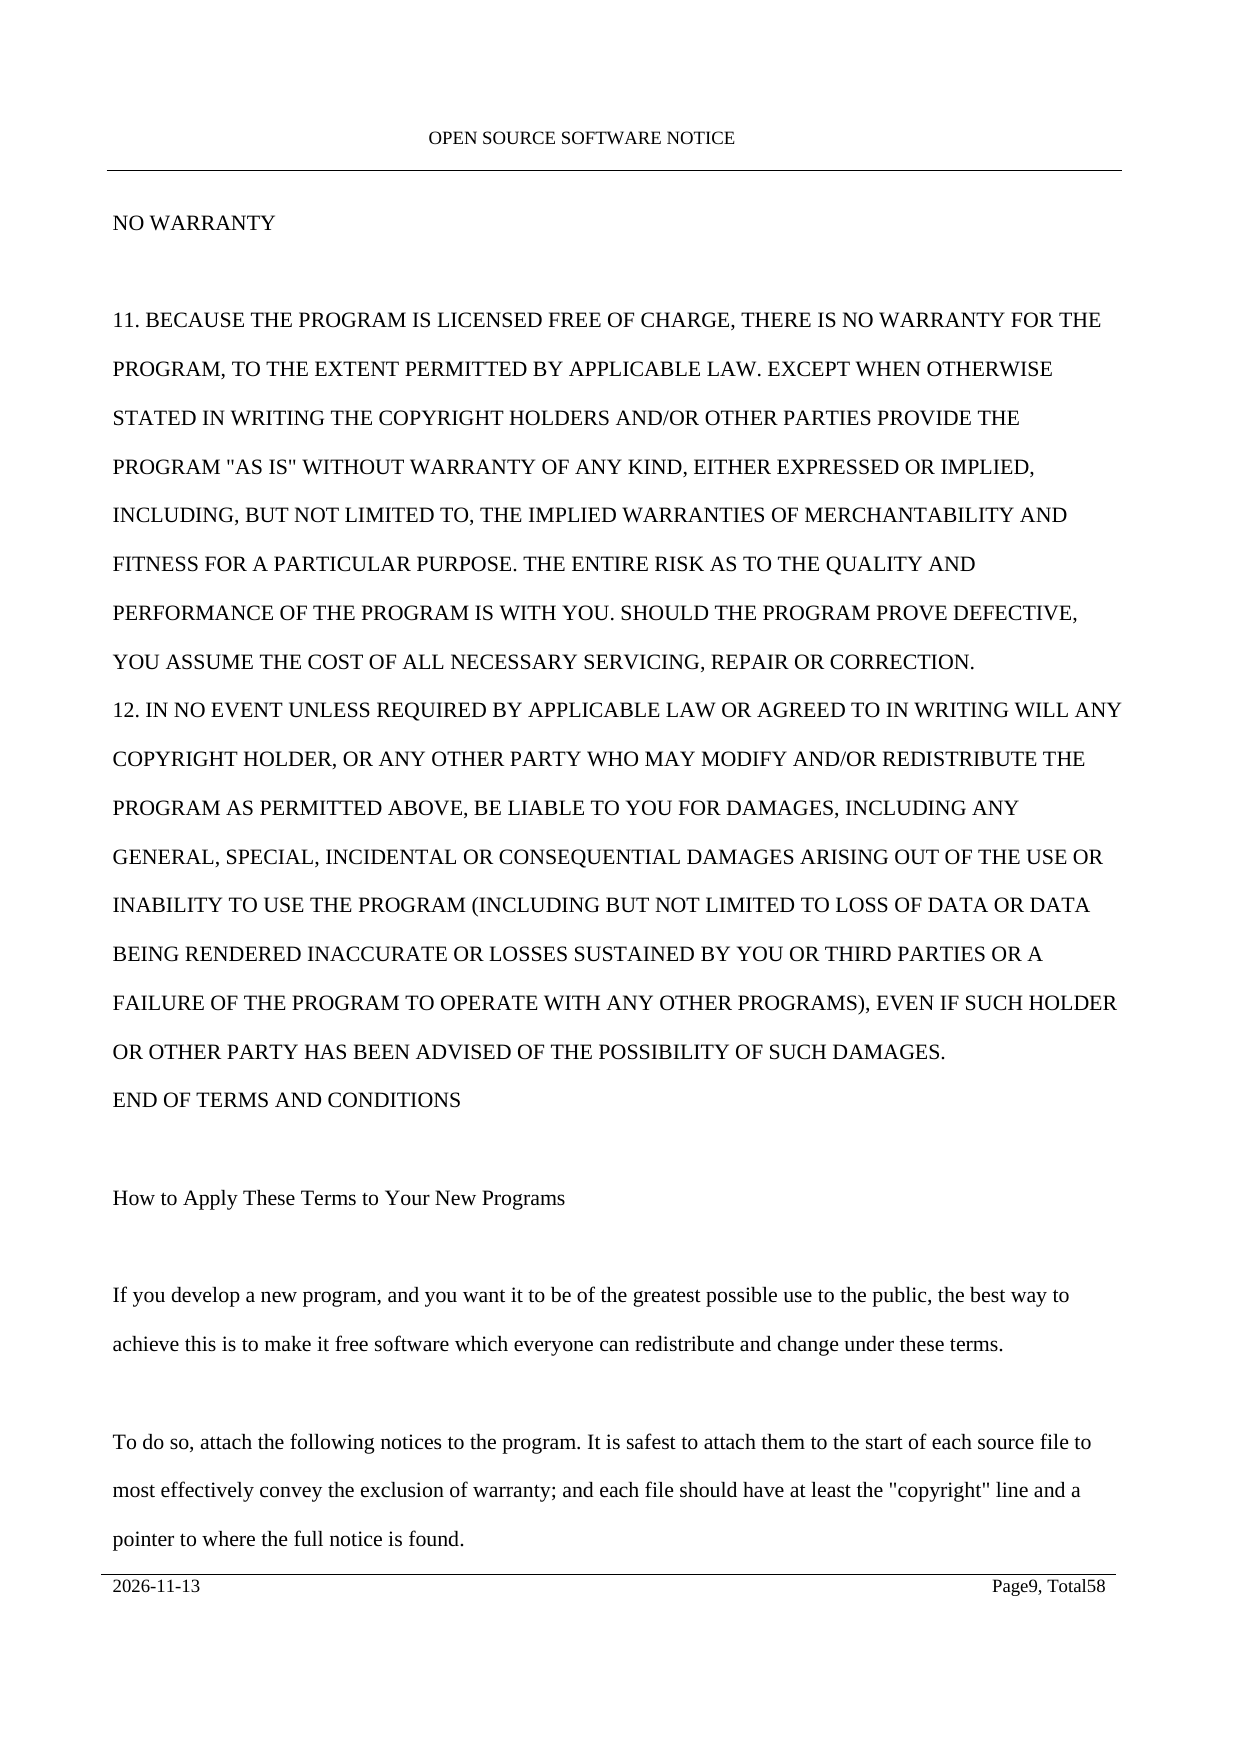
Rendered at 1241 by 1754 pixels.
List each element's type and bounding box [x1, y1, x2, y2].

text [112, 206, 1128, 1555]
